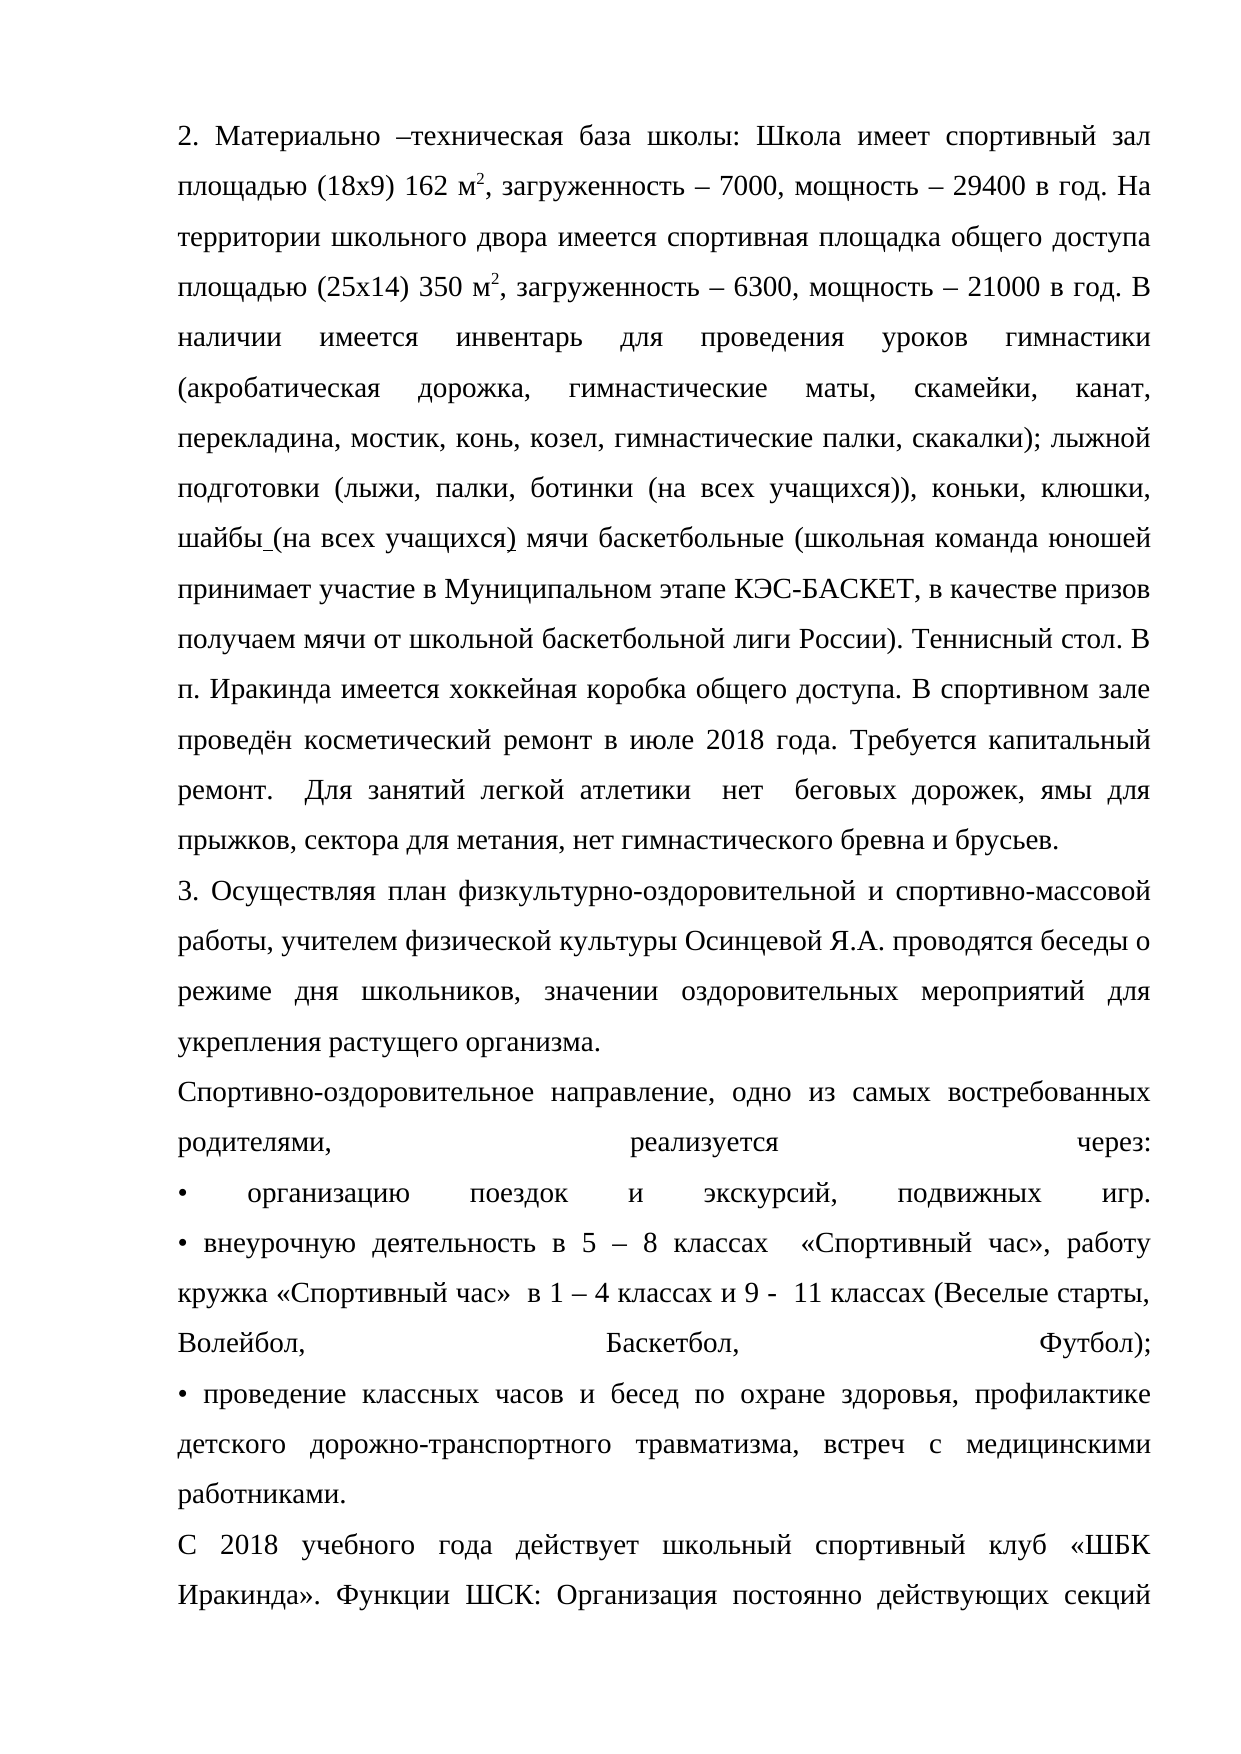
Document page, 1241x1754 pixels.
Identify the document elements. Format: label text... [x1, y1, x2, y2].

text 3. Осуществляя план физкультурно-оздоровительной и спортивно-массовой работы, учителем физической культуры Осинцевой Я.А. проводятся беседы о режиме дня школьников, значении оздоровительных мероприятий для укрепления растущего организма. [177, 873, 1152, 1057]
text 2. Материально –техническая база школы: Школа имеет спортивный зал площадью (18х9) 162 м2, загруженность – 7000, мощность – 29400 в год. На территории школьного двора имеется спортивная площадка общего доступа площадью (25х14) 350 м2, загруженность – 6300, мощность – 21000 в год. В наличии имеется инвентарь для проведения уроков гимнастики (акробатическая дорожка, гимнастические маты, скамейки, канат, перекладина, мостик, конь, козел, гимнастические палки, скакалки); лыжной подготовки (лыжи, палки, ботинки (на всех учащихся)), коньки, клюшки, шайбы (на всех учащихся) мячи баскетбольные (школьная команда юношей принимает участие в Муниципальном этапе КЭС-БАСКЕТ, в качестве призов получаем мячи от школьной баскетбольной лиги России). Теннисный стол. В п. Иракинда имеется хоккейная коробка общего доступа. В спортивном зале проведён косметический ремонт в июле 2018 года. Требуется капитальный ремонт. Для занятий легкой атлетики нет беговых дорожек, ямы для прыжков, сектора для метания, нет гимнастического бревна и брусьев. [177, 118, 1152, 856]
text Спортивно-оздоровительное направление, одно из самых востребованных родителями, реализуется через: • организацию поездок и экскурсий, подвижных игр. • внеурочную деятельность в 5 – 8 классах «Спортивный час», работу кружка «Спортивный час» в 1 – 4 классах и 9 - 11 классах (Веселые старты, Волейбол, Баскетбол, Футбол); • проведение классных часов и бесед по охране здоровья, профилактике детского дорожно-транспортного травматизма, встреч с медицинскими работниками. [177, 1074, 1152, 1510]
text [177, 1527, 1152, 1611]
